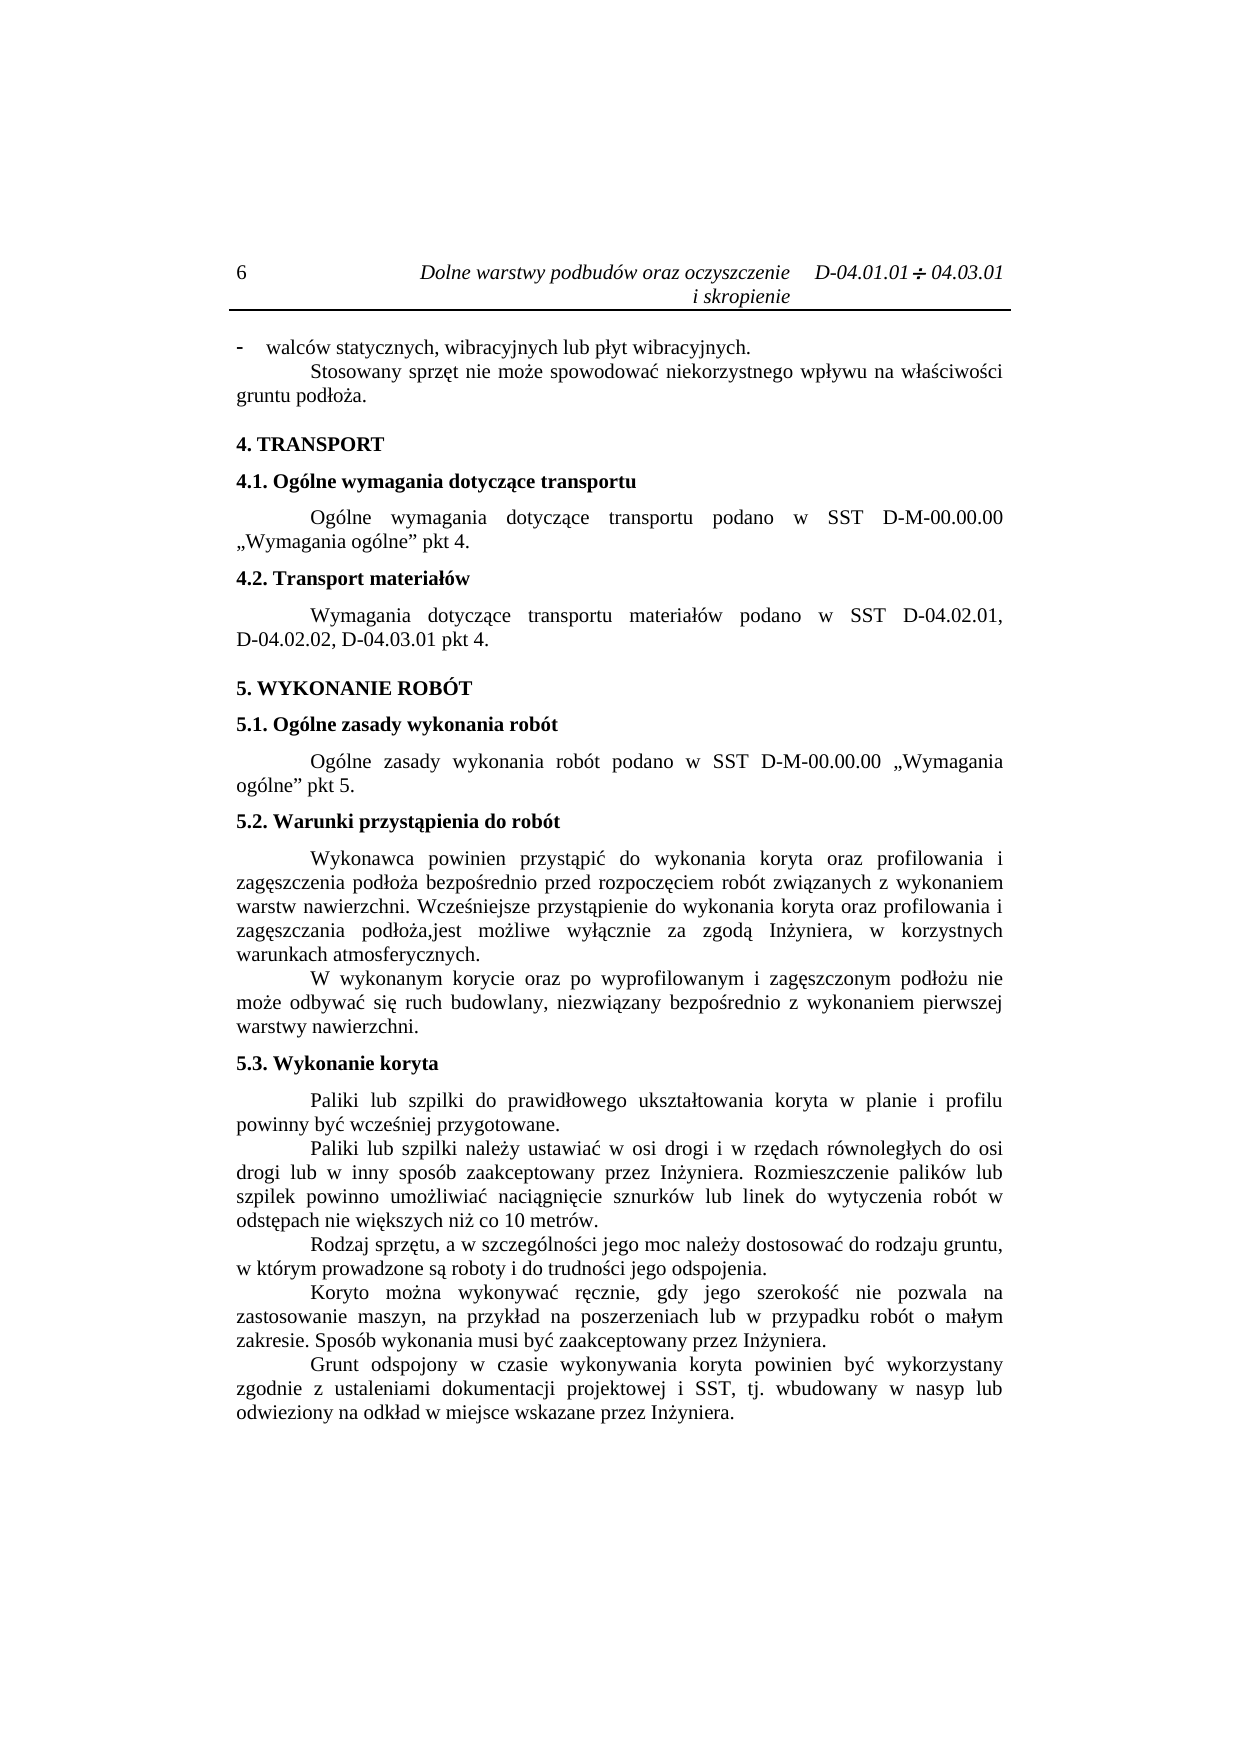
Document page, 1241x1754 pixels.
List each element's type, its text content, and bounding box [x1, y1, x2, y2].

text Koryto można wykonywać ręcznie, gdy jego szerokość nie pozwala na zastosowanie maszyn, na przykład na poszerzeniach lub w przypadku robót o małym zakresie. Sposób wykonania musi być zaakceptowany przez Inżyniera. [236, 1280, 1004, 1352]
text Paliki lub szpilki do prawidłowego ukształtowania koryta w planie i profilu powinny być wcześniej przygotowane. [236, 1087, 1004, 1136]
text Rodzaj sprzętu, a w szczególności jego moc należy dostosować do rodzaju gruntu, w którym prowadzone są roboty i do trudności jego odspojenia. [236, 1232, 1004, 1280]
text W wykonanym korycie oraz po wyprofilowanym i zagęszczonym podłożu nie może odbywać się ruch budowlany, niezwiązany bezpośrednio z wykonaniem pierwszej warstwy nawierzchni. [236, 966, 1004, 1038]
subtitle 4.2. Transport materiałów [236, 566, 1004, 590]
text Wykonawca powinien przystąpić do wykonania koryta oraz profilowania i zagęszczenia podłoża bezpośrednio przed rozpoczęciem robót związanych z wykonaniem warstw nawierzchni. Wcześniejsze przystąpienie do wykonania koryta oraz profilowania i zagęszczania podłoża,jest możliwe wyłącznie za zgodą Inżyniera, w korzystnych warunkach atmosferycznych. [236, 846, 1004, 966]
text Wymagania dotyczące transportu materiałów podano w SST D-04.02.01, D-04.02.02, D-04.03.01 pkt 4. [236, 602, 1004, 651]
subtitle 5.1. Ogólne zasady wykonania robót [236, 712, 1004, 736]
text Paliki lub szpilki należy ustawiać w osi drogi i w rzędach równoległych do osi drogi lub w inny sposób zaakceptowany przez Inżyniera. Rozmieszczenie palików lub szpilek powinno umożliwiać naciągnięcie sznurków lub linek do wytyczenia robót w odstępach nie większych niż co 10 metrów. [236, 1136, 1004, 1232]
text Grunt odspojony w czasie wykonywania koryta powinien być wykorzystany zgodnie z ustaleniami dokumentacji projektowej i SST, tj. wbudowany w nasyp lub odwieziony na odkład w miejsce wskazane przez Inżyniera. [236, 1352, 1004, 1424]
text Stosowany sprzęt nie może spowodować niekorzystnego wpływu na właściwości gruntu podłoża. [236, 359, 1004, 407]
subtitle 5.3. Wykonanie koryta [236, 1051, 1004, 1075]
list walców statycznych, wibracyjnych lub płyt wibracyjnych. [236, 335, 1004, 359]
subtitle 4.1. Ogólne wymagania dotyczące transportu [236, 469, 1004, 493]
subtitle 4. transport [236, 432, 1004, 456]
subtitle 5.2. Warunki przystąpienia do robót [236, 809, 1004, 833]
text Ogólne wymagania dotyczące transportu podano w SST D-M-00.00.00 „Wymagania ogólne” pkt 4. [236, 505, 1004, 553]
subtitle 5. wykonanie robót [236, 676, 1004, 700]
text Ogólne zasady wykonania robót podano w SST D-M-00.00.00 „Wymagania ogólne” pkt 5. [236, 749, 1004, 797]
